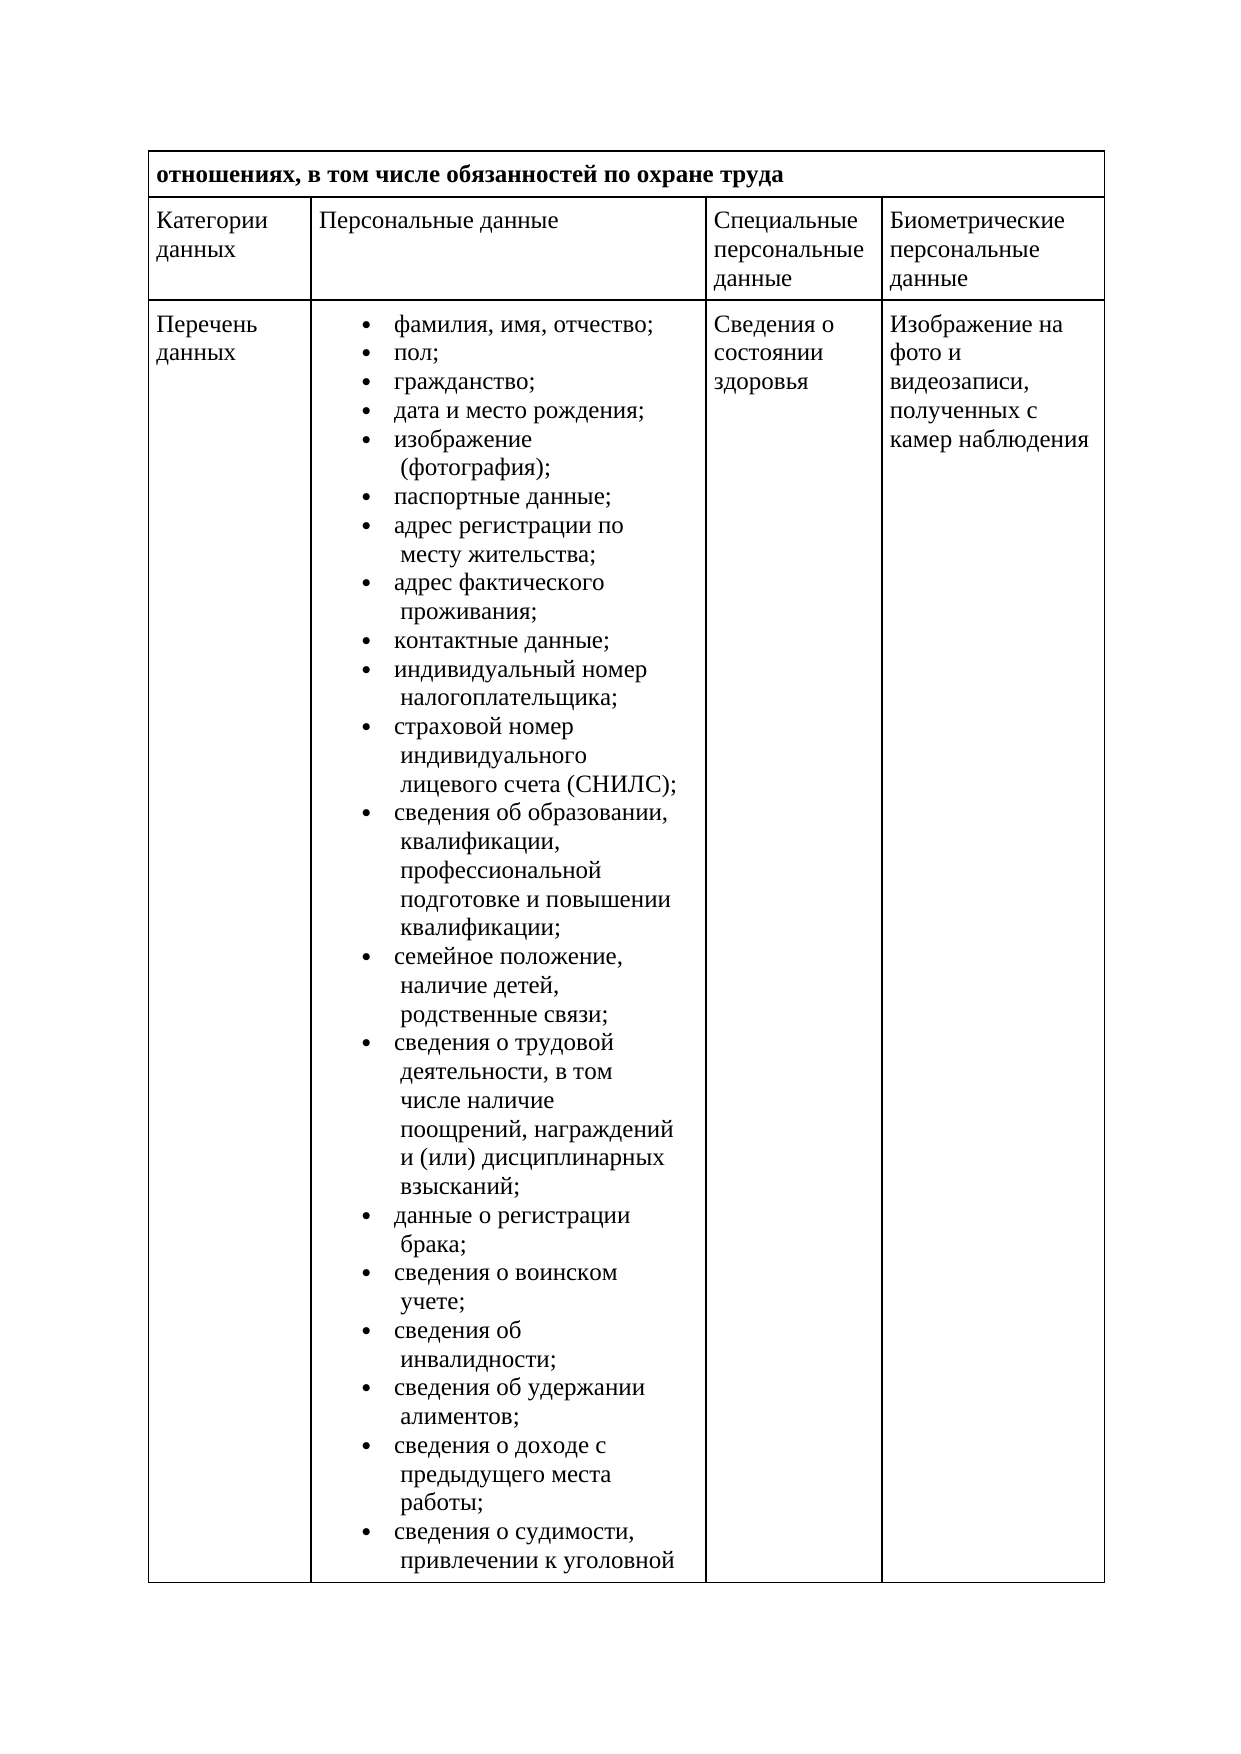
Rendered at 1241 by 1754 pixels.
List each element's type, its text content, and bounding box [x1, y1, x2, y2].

table_cell Специальные персональные данные [707, 198, 881, 299]
table_cell Биометрические персональные данные [883, 198, 1104, 299]
table_cell Категории данных [149, 198, 310, 299]
table_cell Персональные данные [312, 198, 705, 299]
table_cell Перечень данных [149, 301, 310, 1582]
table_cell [707, 301, 881, 1582]
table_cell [149, 152, 1104, 196]
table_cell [883, 301, 1104, 1582]
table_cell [312, 301, 705, 1582]
